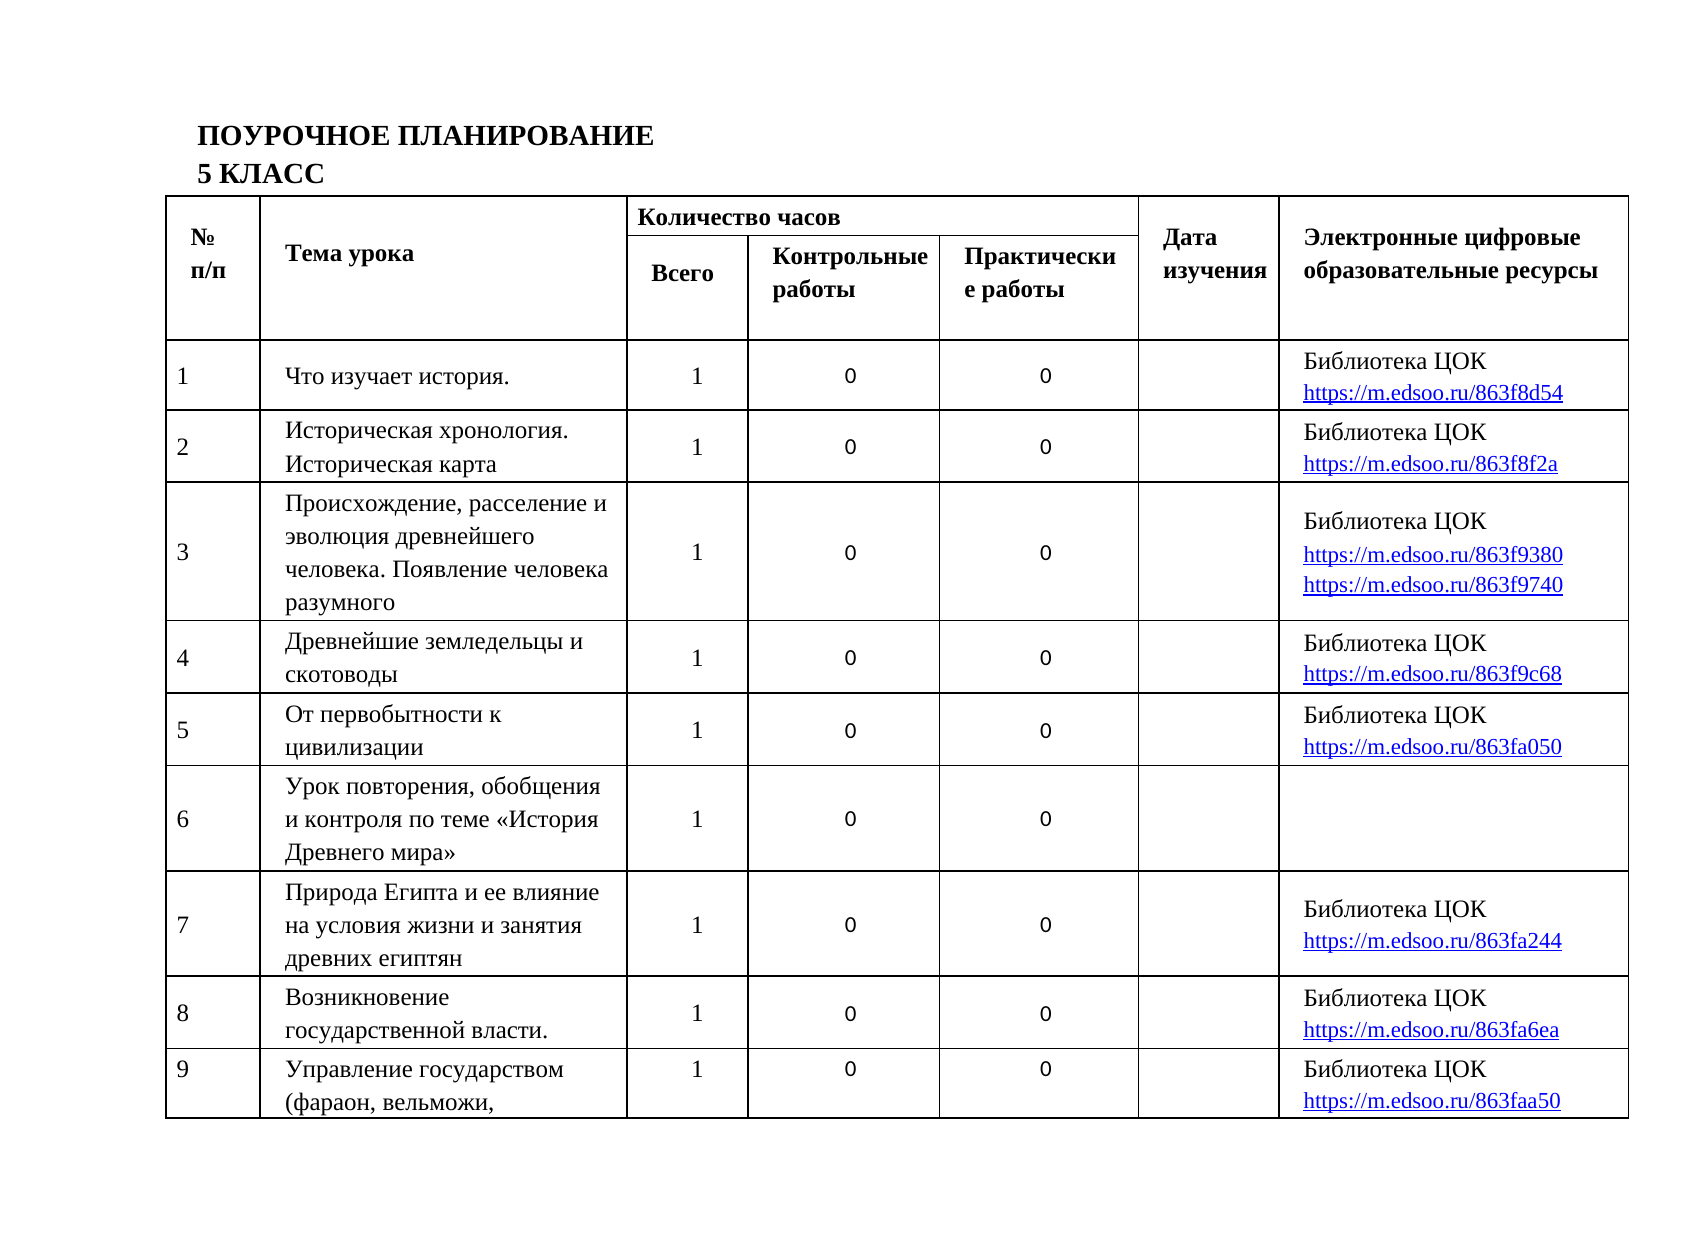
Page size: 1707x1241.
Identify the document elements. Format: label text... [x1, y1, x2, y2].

table_cell Библиотека ЦОК https://m.edsoo.ru/863fa6ea [1280, 977, 1628, 1048]
table_cell [1139, 483, 1278, 620]
table_cell 0 [749, 483, 939, 620]
table_cell [1280, 766, 1628, 870]
table_cell 2 [167, 411, 259, 481]
table_cell 0 [749, 766, 939, 870]
table_header Электронные цифровые образовательные ресурсы [1280, 197, 1628, 339]
table_cell Библиотека ЦОК https://m.edsoo.ru/863f8d54 [1280, 341, 1628, 409]
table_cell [261, 1049, 626, 1117]
table_cell Библиотека ЦОК https://m.edsoo.ru/863fa244 [1280, 872, 1628, 975]
text 5 КЛАСС [190, 157, 1618, 190]
table_header Дата изучения [1139, 197, 1278, 339]
table_cell 0 [749, 1049, 939, 1117]
table_cell [1139, 977, 1278, 1048]
table_cell [1139, 621, 1278, 692]
table_cell [1139, 872, 1278, 975]
table_cell [1139, 411, 1278, 481]
table_cell Практические работы [940, 236, 1138, 339]
table_cell 1 [628, 483, 747, 620]
table_cell [1139, 1049, 1278, 1117]
table_cell 0 [940, 483, 1138, 620]
table_cell [1139, 341, 1278, 409]
table_cell Библиотека ЦОК https://m.edsoo.ru/863f9c68 [1280, 621, 1628, 692]
table_cell 0 [749, 694, 939, 764]
table_cell 1 [167, 341, 259, 409]
table_cell 1 [628, 766, 747, 870]
table_cell 0 [749, 411, 939, 481]
table_cell Всего [628, 236, 747, 339]
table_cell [1280, 1049, 1628, 1117]
table_cell [1139, 766, 1278, 870]
table_cell 0 [940, 341, 1138, 409]
table_cell 1 [628, 872, 747, 975]
table_cell 7 [167, 872, 259, 975]
table_header Тема урока [261, 197, 626, 339]
table_cell Возникновение государственной власти. [261, 977, 626, 1048]
table_cell 0 [940, 1049, 1138, 1117]
table_cell 1 [628, 621, 747, 692]
table_cell 0 [940, 872, 1138, 975]
table_cell 0 [749, 872, 939, 975]
table_cell 0 [940, 694, 1138, 764]
table_cell 0 [749, 341, 939, 409]
table_cell Библиотека ЦОК https://m.edsoo.ru/863f8f2a [1280, 411, 1628, 481]
table_cell 1 [628, 977, 747, 1048]
table_cell 4 [167, 621, 259, 692]
table_cell 8 [167, 977, 259, 1048]
table_cell 1 [628, 1049, 747, 1117]
table_cell 1 [628, 694, 747, 764]
table_cell 1 [628, 341, 747, 409]
table_cell 9 [167, 1049, 259, 1117]
table_cell Урок повторения, обобщения и контроля по теме «История Древнего мира» [261, 766, 626, 870]
table_cell Что изучает история. [261, 341, 626, 409]
table_cell Библиотека ЦОК https://m.edsoo.ru/863fa050 [1280, 694, 1628, 764]
table_cell От первобытности к цивилизации [261, 694, 626, 764]
table_cell 0 [940, 621, 1138, 692]
table_cell [1139, 694, 1278, 764]
table_cell Природа Египта и ее влияние на условия жизни и занятия древних египтян [261, 872, 626, 975]
table_cell 0 [940, 411, 1138, 481]
table_cell Библиотека ЦОК https://m.edsoo.ru/863f9380 https://m.edsoo.ru/863f9740 [1280, 483, 1628, 620]
table_cell 0 [749, 977, 939, 1048]
table_cell 0 [749, 621, 939, 692]
table_cell Контрольные работы [749, 236, 939, 339]
table_cell Историческая хронология. Историческая карта [261, 411, 626, 481]
table_cell 1 [628, 411, 747, 481]
table_cell 6 [167, 766, 259, 870]
table_cell 5 [167, 694, 259, 764]
table_cell Древнейшие земледельцы и скотоводы [261, 621, 626, 692]
table_cell 3 [167, 483, 259, 620]
table_cell Происхождение, расселение и эволюция древнейшего человека. Появление человека разумного [261, 483, 626, 620]
table_cell 0 [940, 766, 1138, 870]
table_cell 0 [940, 977, 1138, 1048]
table_header № п/п [167, 197, 259, 339]
table_header Количество часов [628, 197, 1138, 234]
text ПОУРОЧНОЕ ПЛАНИРОВАНИЕ [190, 118, 1618, 152]
